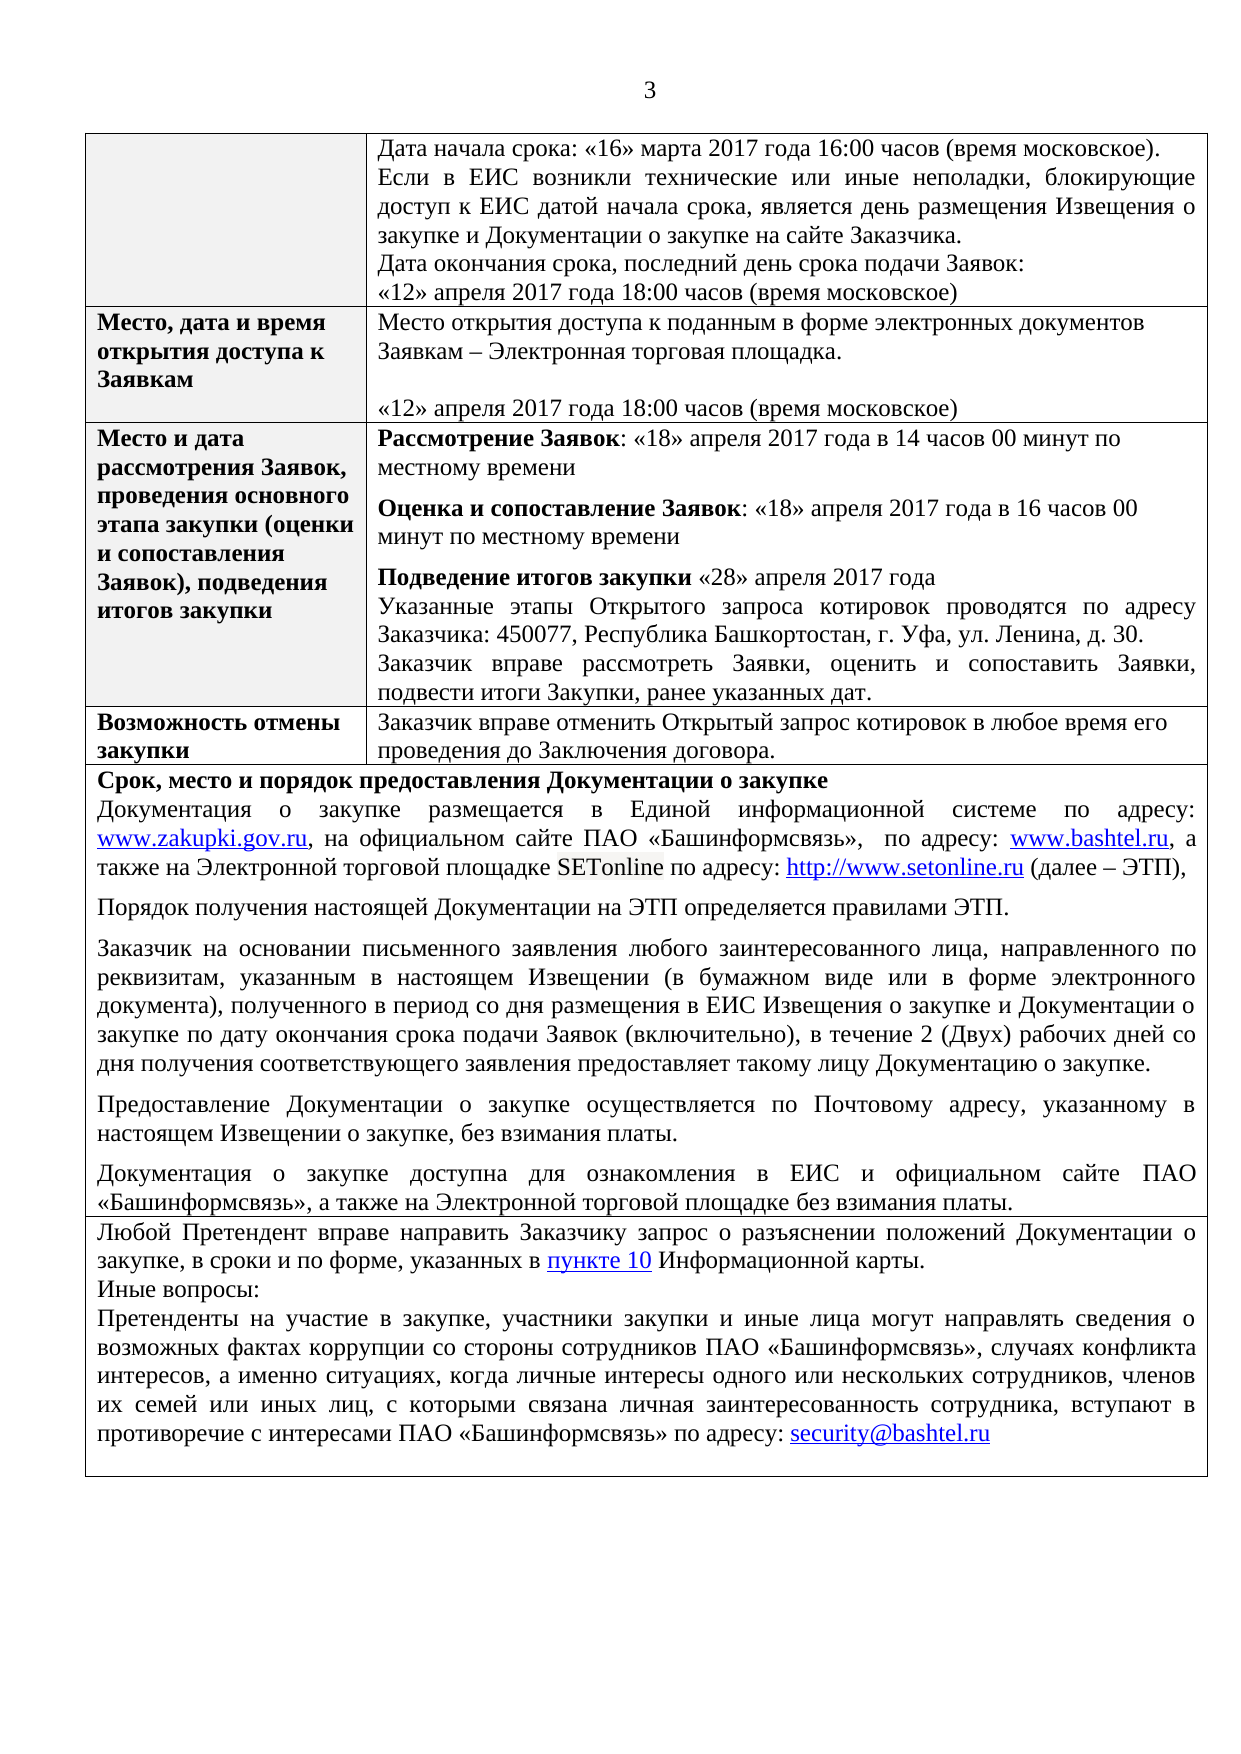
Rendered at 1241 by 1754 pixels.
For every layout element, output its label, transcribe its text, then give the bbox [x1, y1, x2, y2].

table_cell Рассмотрение Заявок: «18» апреля 2017 года в 14 часов 00 минут по местному времени Оценка и сопоставление Заявок: «18» апреля 2017 года в 16 часов 00 минут по местному времени Подведение итогов закупки «28» апреля 2017 года Указанные этапы Открытого запроса котировок проводятся по адресу Заказчика: 450077, Республика Башкортостан, г. Уфа, ул. Ленина, д. 30. Заказчик вправе рассмотреть Заявки, оценить и сопоставить Заявки, подвести итоги Закупки, ранее указанных дат. [367, 423, 1207, 706]
table_cell Место открытия доступа к поданным в форме электронных документов Заявкам – Электронная торговая площадка. «12» апреля 2017 года 18:00 часов (время московское) [367, 307, 1207, 422]
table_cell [367, 134, 1207, 306]
table_cell Любой Претендент вправе направить Заказчику запрос о разъяснении положений Документации о закупке, в сроки и по форме, указанных в пункте 10 Информационной карты. Иные вопросы: Претенденты на участие в закупке, участники закупки и иные лица могут направлять сведения о возможных фактах коррупции со стороны сотрудников ПАО «Башинформсвязь», случаях конфликта интересов, а именно ситуациях, когда личные интересы одного или нескольких сотрудников, членов их семей или иных лиц, с которыми связана личная заинтересованность сотрудника, вступают в противоречие с интересами ПАО «Башинформсвязь» по адресу: security@bashtel.ru [86, 1217, 1207, 1476]
table_cell Место, дата и время открытия доступа к Заявкам [86, 307, 366, 422]
table_cell Возможность отмены закупки [86, 707, 366, 764]
table_cell Срок, место и порядок предоставления Документации о закупке Документация о закупке размещается в Единой информационной системе по адресу: www.zakupki.gov.ru, на официальном сайте ПАО «Башинформсвязь», по адресу: www.bashtel.ru, а также на Электронной торговой площадке SETonline по адресу: http://www.setonline.ru (далее – ЭТП), Порядок получения настоящей Документации на ЭТП определяется правилами ЭТП. Заказчик на основании письменного заявления любого заинтересованного лица, направленного по реквизитам, указанным в настоящем Извещении (в бумажном виде или в форме электронного документа), полученного в период со дня размещения в ЕИС Извещения о закупке и Документации о закупке по дату окончания срока подачи Заявок (включительно), в течение 2 (Двух) рабочих дней со дня получения соответствующего заявления предоставляет такому лицу Документацию о закупке. Предоставление Документации о закупке осуществляется по Почтовому адресу, указанному в настоящем Извещении о закупке, без взимания платы. Документация о закупке доступна для ознакомления в ЕИС и официальном сайте ПАО «Башинформсвязь», а также на Электронной торговой площадке без взимания платы. [86, 765, 1207, 1216]
table_cell Место и дата рассмотрения Заявок, проведения основного этапа закупки (оценки и сопоставления Заявок), подведения итогов закупки [86, 423, 366, 706]
table_cell Заказчик вправе отменить Открытый запрос котировок в любое время его проведения до Заключения договора. [367, 707, 1207, 764]
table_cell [86, 134, 366, 306]
